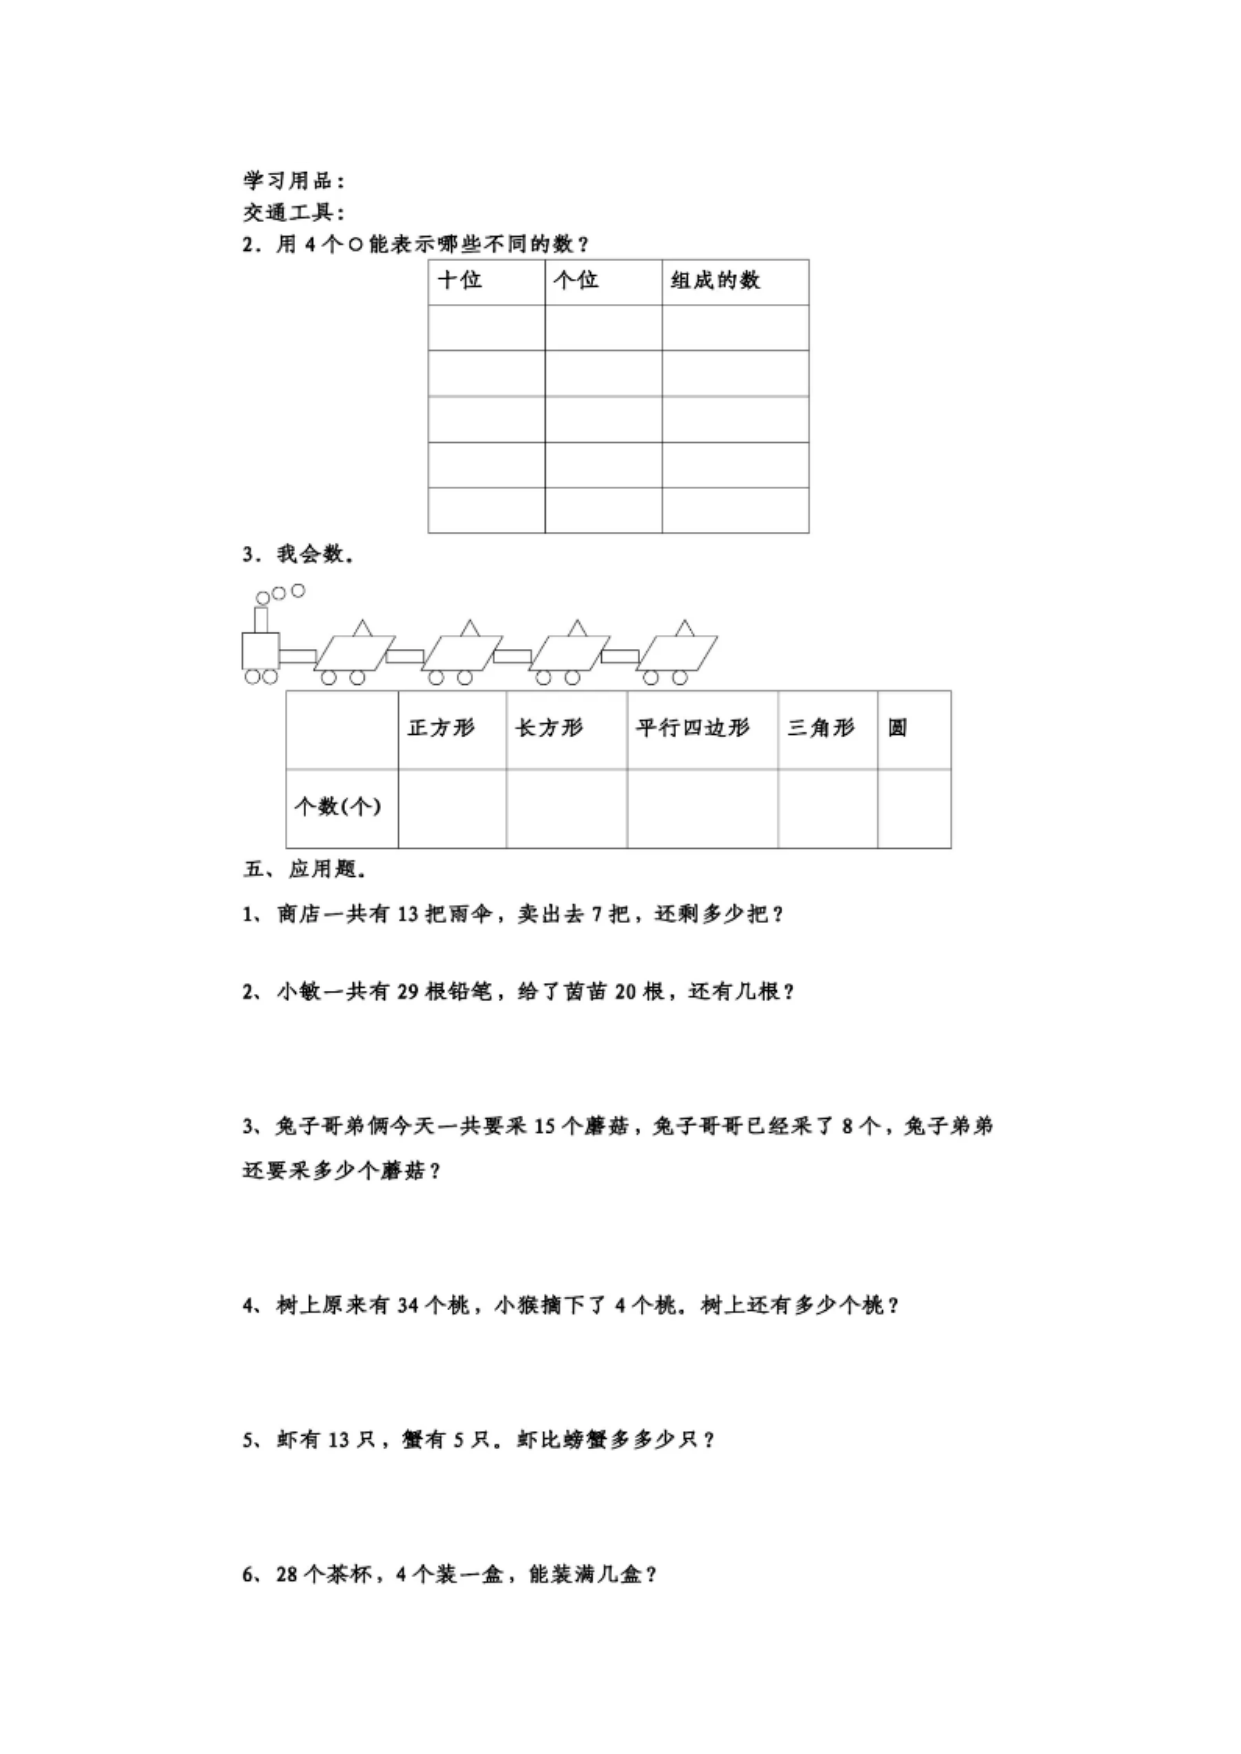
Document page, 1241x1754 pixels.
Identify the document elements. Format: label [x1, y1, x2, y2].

picture [206, 162, 1035, 1592]
